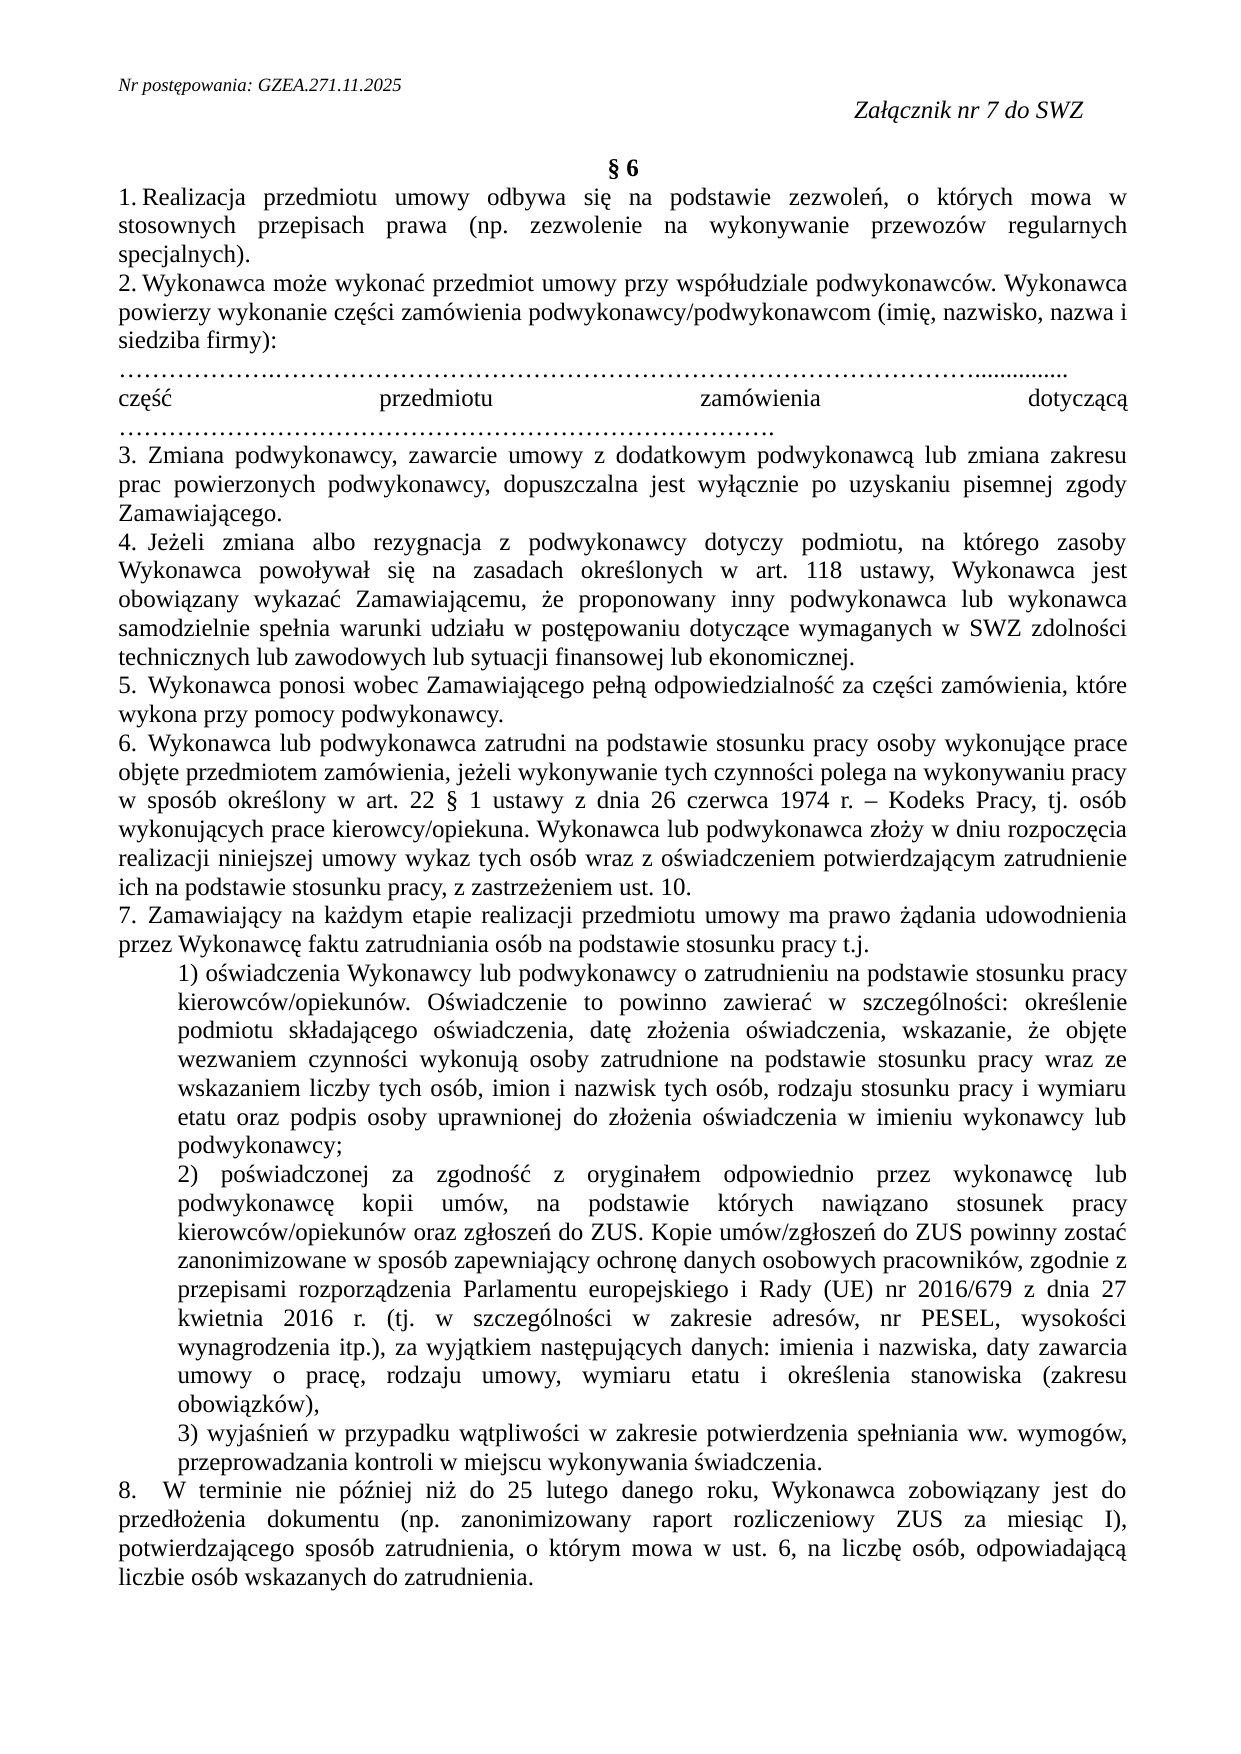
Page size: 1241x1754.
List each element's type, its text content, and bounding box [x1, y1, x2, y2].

list W terminie nie później niż do 25 lutego danego roku, Wykonawca zobowiązany jest do przedłożenia dokumentu (np. zanonimizowany raport rozliczeniowy ZUS za miesiąc I), potwierdzającego sposób zatrudnienia, o którym mowa w ust. 6, na liczbę osób, odpowiadającą liczbie osób wskazanych do zatrudnienia. [118, 1475, 1128, 1590]
list Zmiana podwykonawcy, zawarcie umowy z dodatkowym podwykonawcą lub zmiana zakresu prac powierzonych podwykonawcy, dopuszczalna jest wyłącznie po uzyskaniu pisemnej zgody Zamawiającego. [118, 440, 1128, 527]
text § 6 [118, 153, 1128, 182]
list 1) oświadczenia Wykonawcy lub podwykonawcy o zatrudnieniu na podstawie stosunku pracy kierowców/opiekunów. Oświadczenie to powinno zawierać w szczególności: określenie podmiotu składającego oświadczenia, datę złożenia oświadczenia, wskazanie, że objęte wezwaniem czynności wykonują osoby zatrudnione na podstawie stosunku pracy wraz ze wskazaniem liczby tych osób, imion i nazwisk tych osób, rodzaju stosunku pracy i wymiaru etatu oraz podpis osoby uprawnionej do złożenia oświadczenia w imieniu wykonawcy lub podwykonawcy; [177, 958, 1128, 1159]
list Jeżeli zmiana albo rezygnacja z podwykonawcy dotyczy podmiotu, na którego zasoby Wykonawca powoływał się na zasadach określonych w art. 118 ustawy, Wykonawca jest obowiązany wykazać Zamawiającemu, że proponowany inny podwykonawca lub wykonawca samodzielnie spełnia warunki udziału w postępowaniu dotyczące wymaganych w SWZ zdolności technicznych lub zawodowych lub sytuacji finansowej lub ekonomicznej. [118, 527, 1128, 670]
list Realizacja przedmiotu umowy odbywa się na podstawie zezwoleń, o których mowa w stosownych przepisach prawa (np. zezwolenie na wykonywanie przewozów regularnych specjalnych). [118, 182, 1128, 268]
list Wykonawca może wykonać przedmiot umowy przy współudziale podwykonawców. Wykonawca powierzy wykonanie części zamówienia podwykonawcy/podwykonawcom (imię, nazwisko, nazwa i siedziba firmy): [118, 268, 1128, 354]
list Zamawiający na każdym etapie realizacji przedmiotu umowy ma prawo żądania udowodnienia przez Wykonawcę faktu zatrudniania osób na podstawie stosunku pracy t.j. [118, 900, 1128, 958]
list Wykonawca ponosi wobec Zamawiającego pełną odpowiedzialność za części zamówienia, które wykona przy pomocy podwykonawcy. [118, 670, 1128, 728]
list 2) poświadczonej za zgodność z oryginałem odpowiednio przez wykonawcę lub podwykonawcę kopii umów, na podstawie których nawiązano stosunek pracy kierowców/opiekunów oraz zgłoszeń do ZUS. Kopie umów/zgłoszeń do ZUS powinny zostać zanonimizowane w sposób zapewniający ochronę danych osobowych pracowników, zgodnie z przepisami rozporządzenia Parlamentu europejskiego i Rady (UE) nr 2016/679 z dnia 27 kwietnia 2016 r. (tj. w szczególności w zakresie adresów, nr PESEL, wysokości wynagrodzenia itp.), za wyjątkiem następujących danych: imienia i nazwiska, daty zawarcia umowy o pracę, rodzaju umowy, wymiaru etatu i określenia stanowiska (zakresu obowiązków), [177, 1159, 1128, 1418]
list Wykonawca lub podwykonawca zatrudni na podstawie stosunku pracy osoby wykonujące prace objęte przedmiotem zamówienia, jeżeli wykonywanie tych czynności polega na wykonywaniu pracy w sposób określony w art. 22 § 1 ustawy z dnia 26 czerwca 1974 r. – Kodeks Pracy, tj. osób wykonujących prace kierowcy/opiekuna. Wykonawca lub podwykonawca złoży w dniu rozpoczęcia realizacji niniejszej umowy wykaz tych osób wraz z oświadczeniem potwierdzającym zatrudnienie ich na podstawie stosunku pracy, z zastrzeżeniem ust. 10. [118, 728, 1128, 900]
text ……………….…………………………………………………………………………............... część przedmiotu zamówienia dotyczącą ……………………………………………………………………. [118, 354, 1128, 440]
list 3) wyjaśnień w przypadku wątpliwości w zakresie potwierdzenia spełniania ww. wymogów, przeprowadzania kontroli w miejscu wykonywania świadczenia. [177, 1418, 1128, 1475]
